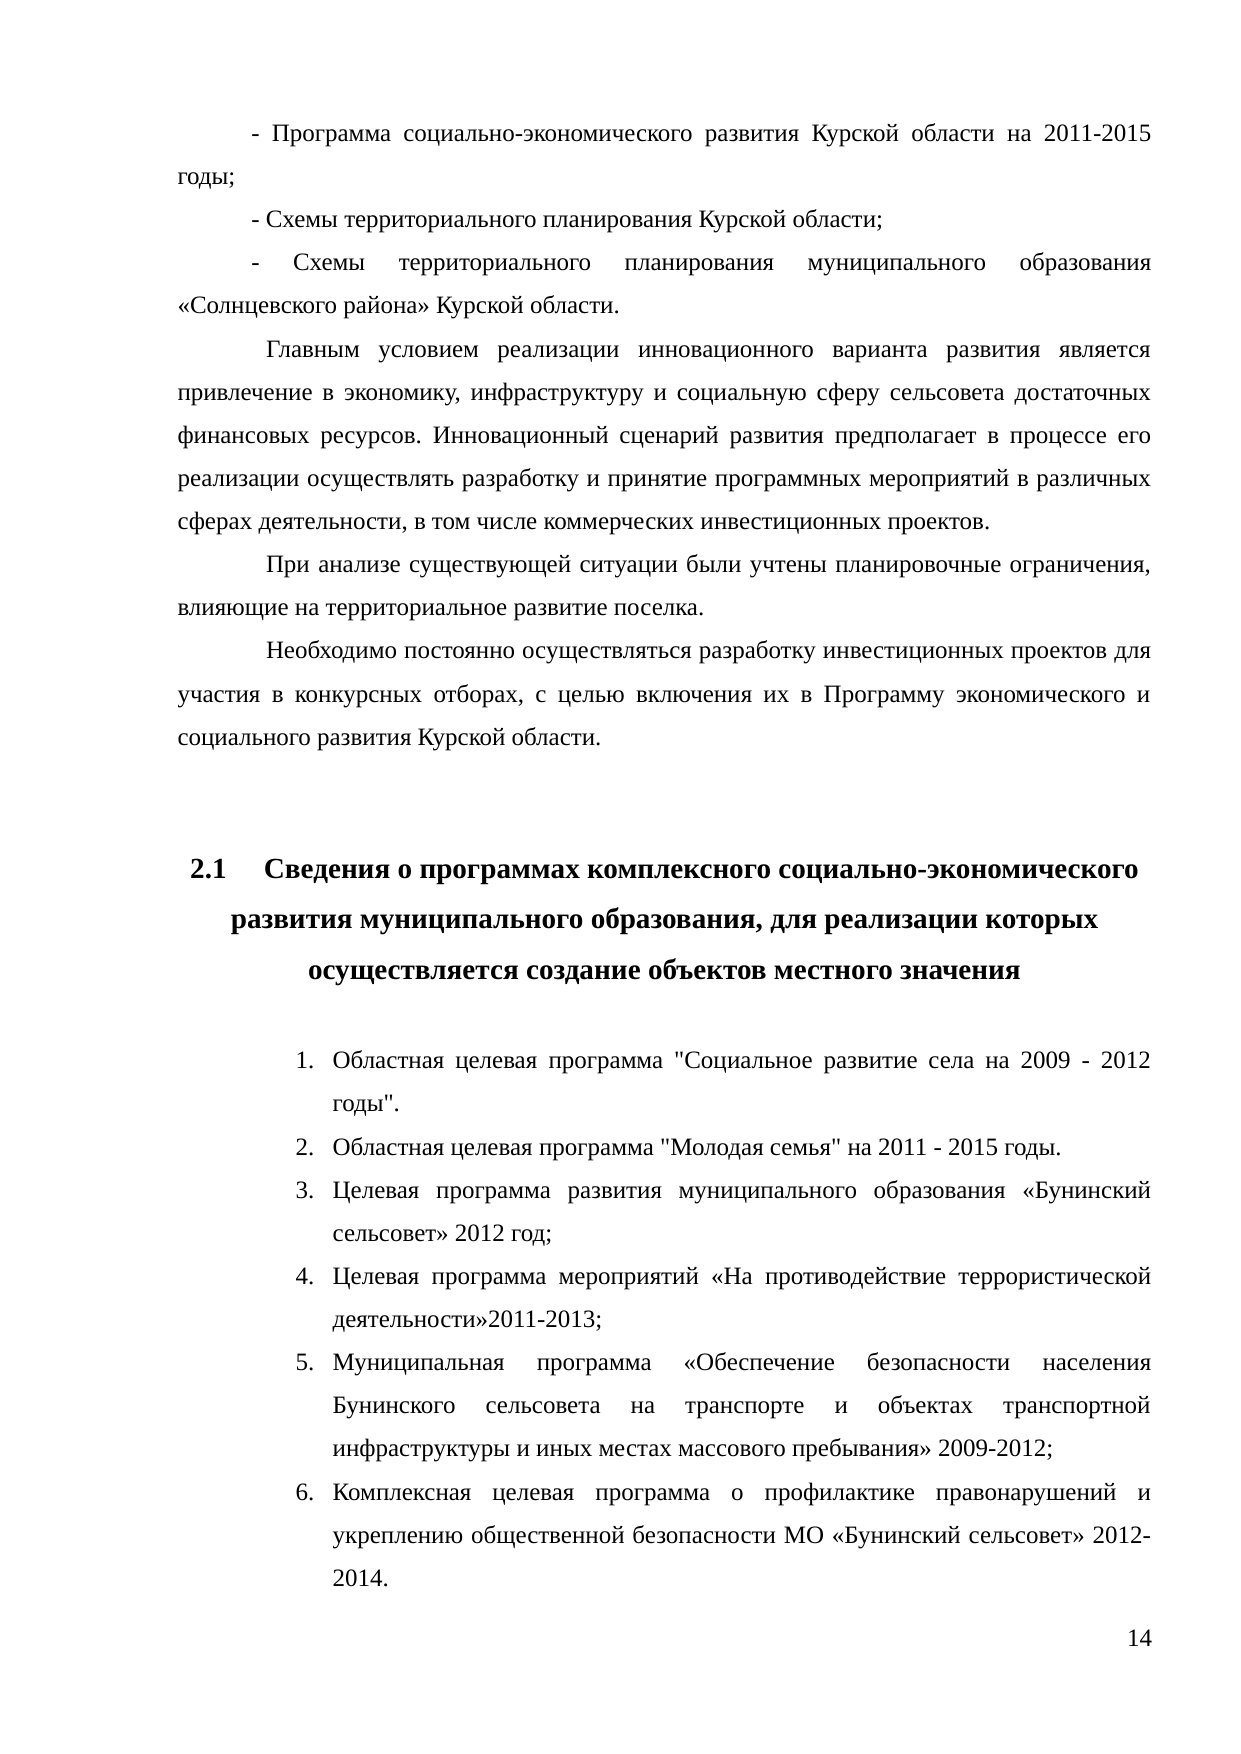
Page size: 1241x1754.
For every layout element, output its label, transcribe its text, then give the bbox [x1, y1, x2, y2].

list При анализе существующей ситуации были учтены планировочные ограничения, влияющие на территориальное развитие поселка. [177, 549, 1152, 621]
list Областная целевая программа "Молодая семья" на 2011 - 2015 годы. [295, 1132, 1152, 1160]
list - Схемы территориального планирования муниципального образования «Солнцевского района» Курской области. [177, 247, 1152, 319]
text - Программа социально-экономического развития Курской области на 2011-2015 годы; [177, 118, 1152, 190]
subtitle Сведения о программах комплексного социально-экономического развития муниципального образования, для реализации которых осуществляется создание объектов местного значения [177, 851, 1152, 985]
list Комплексная целевая программа о профилактике правонарушений и укреплению общественной безопасности МО «Бунинский сельсовет» 2012-2014. [295, 1477, 1152, 1592]
text Главным условием реализации инновационного варианта развития является привлечение в экономику, инфраструктуру и социальную сферу сельсовета достаточных финансовых ресурсов. Инновационный сценарий развития предполагает в процессе его реализации осуществлять разработку и принятие программных мероприятий в различных сферах деятельности, в том числе коммерческих инвестиционных проектов. [177, 334, 1152, 535]
list Необходимо постоянно осуществляться разработку инвестиционных проектов для участия в конкурсных отборах, с целью включения их в Программу экономического и социального развития Курской области. [177, 636, 1152, 751]
list Целевая программа развития муниципального образования «Бунинский сельсовет» 2012 год; [295, 1175, 1152, 1247]
text - Схемы территориального планирования Курской области; [177, 204, 1152, 233]
list Целевая программа мероприятий «На противодействие террористической деятельности»2011-2013; [295, 1261, 1152, 1333]
list Муниципальная программа «Обеспечение безопасности населения Бунинского сельсовета на транспорте и объектах транспортной инфраструктуры и иных местах массового пребывания» 2009-2012; [295, 1347, 1152, 1462]
list Областная целевая программа "Социальное развитие села на 2009 - 2012 годы". [295, 1045, 1152, 1117]
